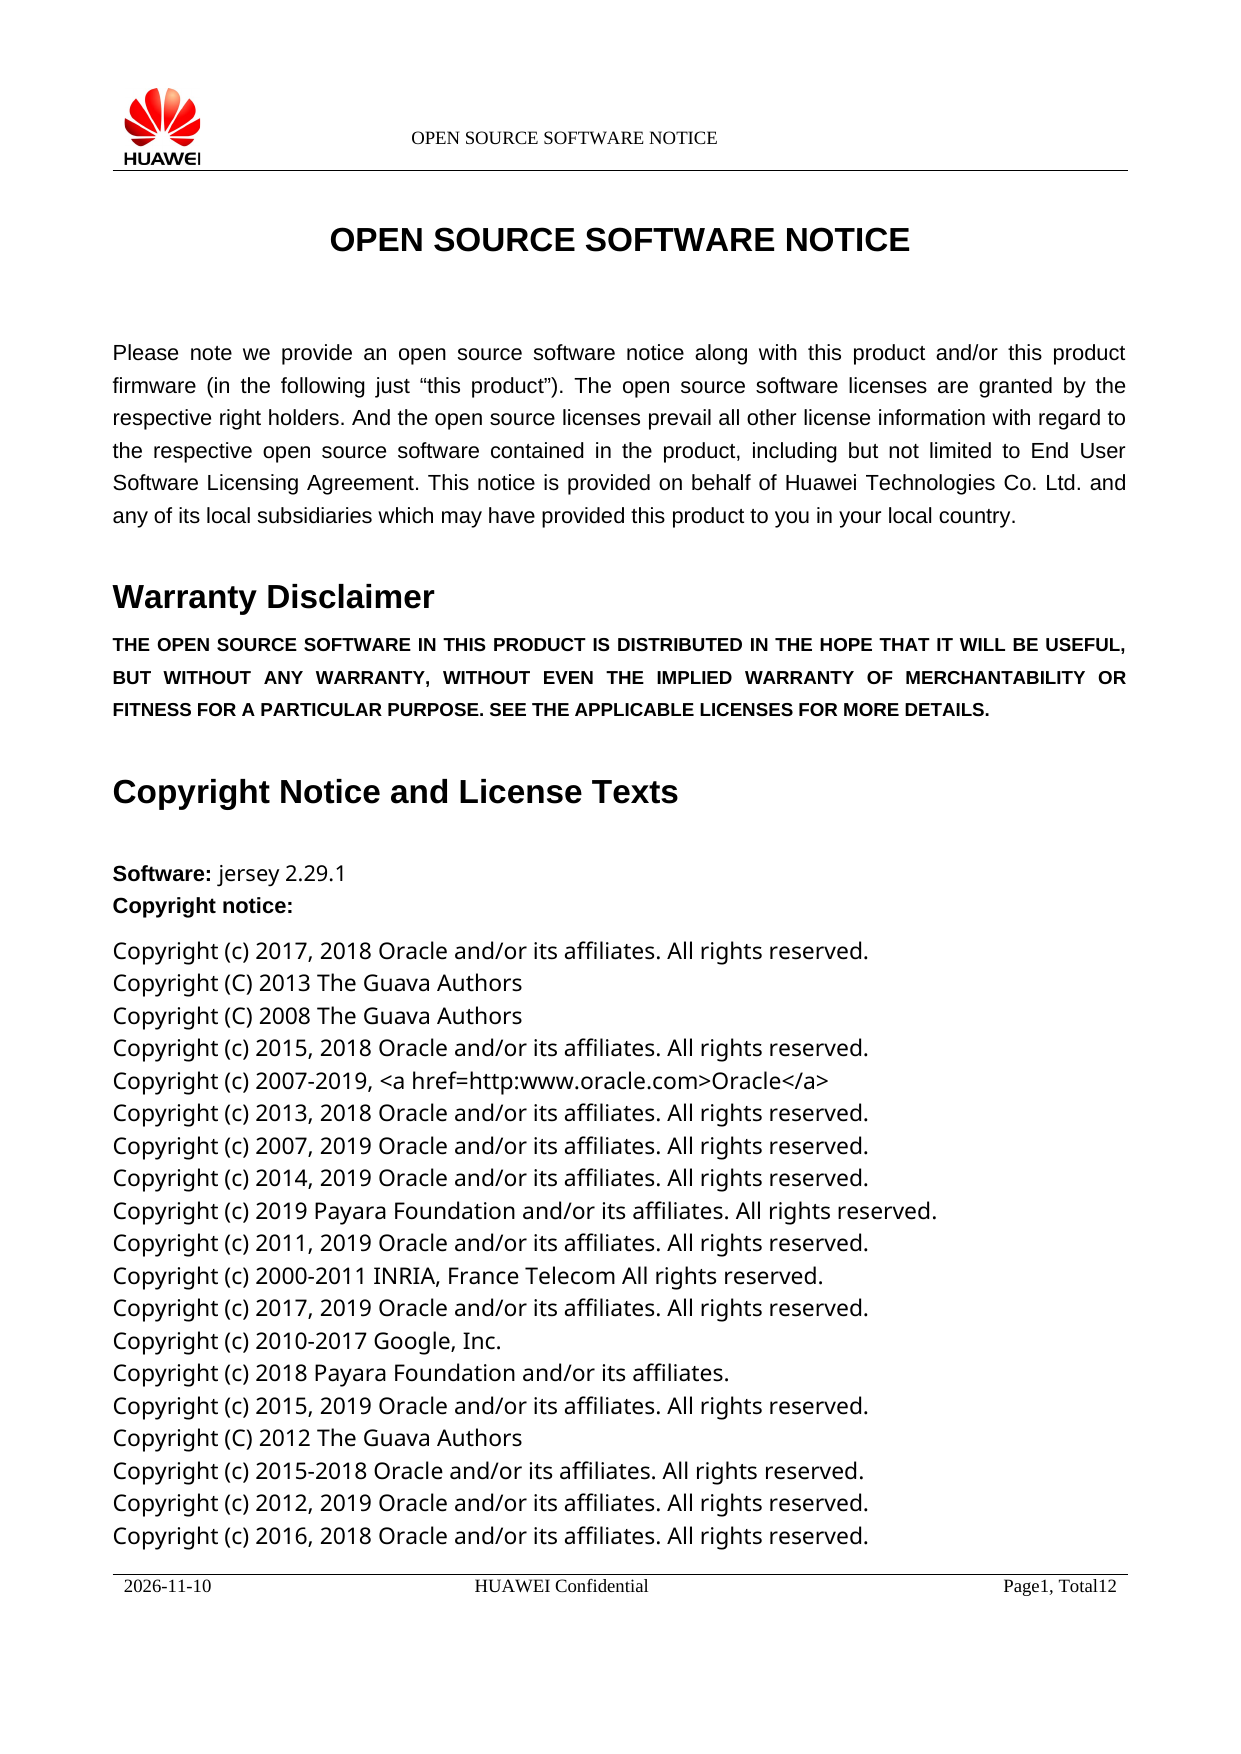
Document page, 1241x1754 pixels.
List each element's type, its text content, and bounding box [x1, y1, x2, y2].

picture [124, 88, 201, 165]
title Software: jersey 2.29.1 [112, 856, 1128, 889]
text Please note we provide an open source software notice along with this product and/or this product firmware (in the following just “this product”). The open source software licenses are granted by the respective right holders. And the open source licenses prevail all other license information with regard to the respective open source software contained in the product, including but not limited to End User Software Licensing Agreement. This notice is provided on behalf of Huawei Technologies Co. Ltd. and any of its local subsidiaries which may have provided this product to you in your local country. [112, 336, 1128, 531]
text OPEN SOURCE SOFTWARE NOTICE [112, 206, 1128, 271]
text The open source software in this product is distributed in the hope that it will be useful, but WITHOUT ANY WARRANTY, without even the implied warranty of MERCHANTABILITY or FITNESS FOR A PARTICULAR PURPOSE. See the applicable licenses for more details. [112, 629, 1128, 726]
text Warranty Disclaimer [112, 564, 1128, 629]
text Copyright notice: [112, 889, 1128, 921]
text Copyright Notice and License Texts [112, 759, 1128, 824]
